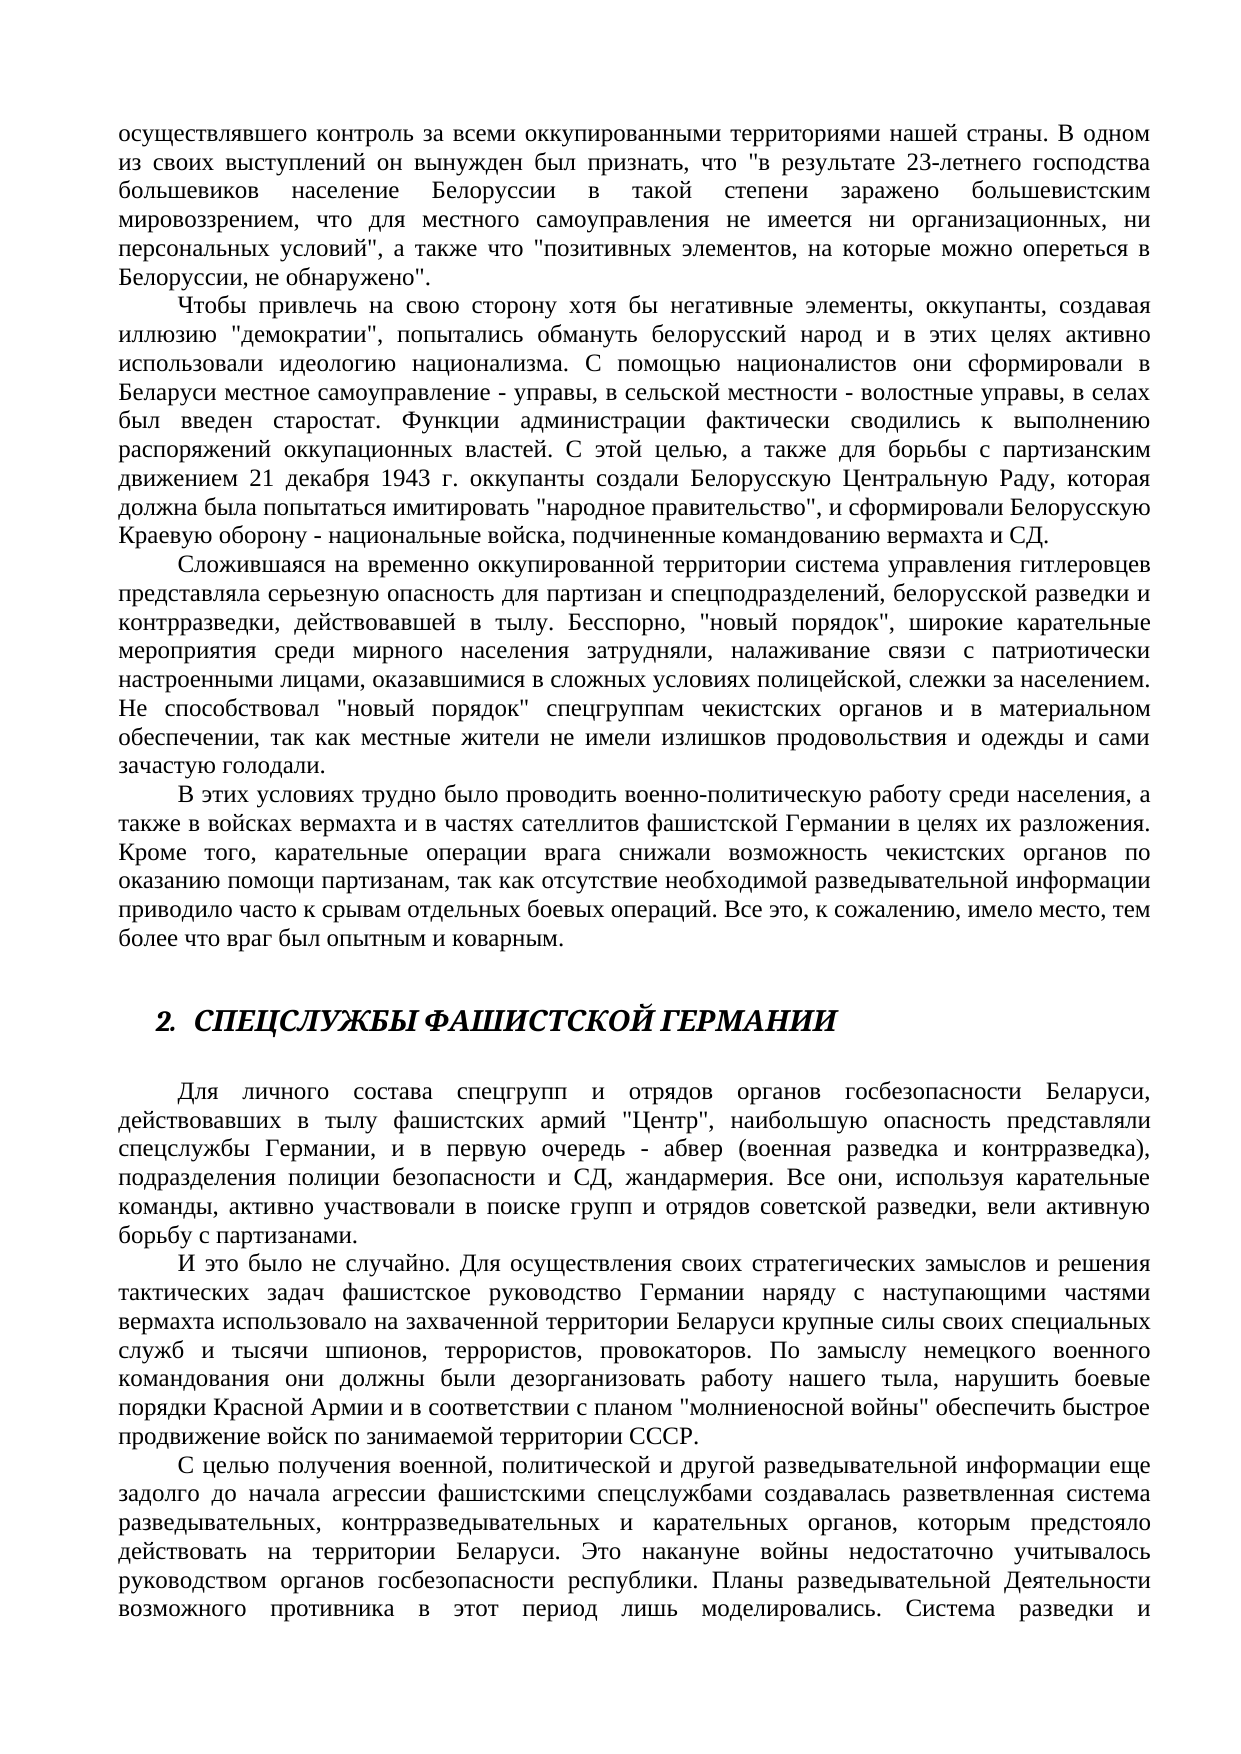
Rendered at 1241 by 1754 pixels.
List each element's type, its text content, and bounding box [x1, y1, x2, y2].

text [118, 118, 1152, 291]
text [118, 1450, 1152, 1622]
subtitle СПЕЦСЛУЖБЫ ФАШИСТСКОЙ ГЕРМАНИИ [156, 1006, 1152, 1039]
text И это было не случайно. Для осуществления своих стратегических замыслов и решения тактических задач фашистское руководство Германии наряду с наступающими частями вермахта использовало на захваченной территории Беларуси крупные силы своих специальных служб и тысячи шпионов, террористов, провокаторов. По замыслу немецкого военного командования они должны были дезорганизовать работу нашего тыла, нарушить боевые порядки Красной Армии и в соответствии с планом "молниеносной войны" обеспечить быстрое продвижение войск по занимаемой территории СССР. [118, 1248, 1152, 1450]
text Для личного состава спецгрупп и отрядов органов госбезопасности Беларуси, действовавших в тылу фашистских армий "Центр", наибольшую опасность представляли спецслужбы Германии, и в первую очередь - абвер (военная разведка и контрразведка), подразделения полиции безопасности и СД, жандармерия. Все они, используя карательные команды, активно участвовали в поиске групп и отрядов советской разведки, вели активную борьбу с партизанами. [118, 1076, 1152, 1248]
text Сложившаяся на временно оккупированной территории система управления гитлеровцев представляла серьезную опасность для партизан и спецподразделений, белорусской разведки и контрразведки, действовавшей в тылу. Бесспорно, "новый порядок", широкие карательные мероприятия среди мирного населения затрудняли, налаживание связи с патриотически настроенными лицами, оказавшимися в сложных условиях полицейской, слежки за населением. Не способствовал "новый порядок" спецгруппам чекистских органов и в материальном обеспечении, так как местные жители не имели излишков продовольствия и одежды и сами зачастую голодали. [118, 549, 1152, 779]
text Чтобы привлечь на свою сторону хотя бы негативные элементы, оккупанты, создавая иллюзию "демократии", попытались обмануть белорусский народ и в этих целях активно использовали идеологию национализма. С помощью националистов они сформировали в Беларуси местное самоуправление - управы, в сельской местности - волостные управы, в селах был введен старостат. Функции администрации фактически сводились к выполнению распоряжений оккупационных властей. С этой целью, а также для борьбы с партизанским движением 21 декабря 1943 г. оккупанты создали Белорусскую Центральную Раду, которая должна была попытаться имитировать "народное правительство", и сформировали Белорусскую Краевую оборону - национальные войска, подчиненные командованию вермахта и СД. [118, 291, 1152, 549]
text В этих условиях трудно было проводить военно-политическую работу среди населения, а также в войсках вермахта и в частях сателлитов фашистской Германии в целях их разложения. Кроме того, карательные операции врага снижали возможность чекистских органов по оказанию помощи партизанам, так как отсутствие необходимой разведывательной информации приводило часто к срывам отдельных боевых операций. Все это, к сожалению, имело место, тем более что враг был опытным и коварным. [118, 779, 1152, 952]
